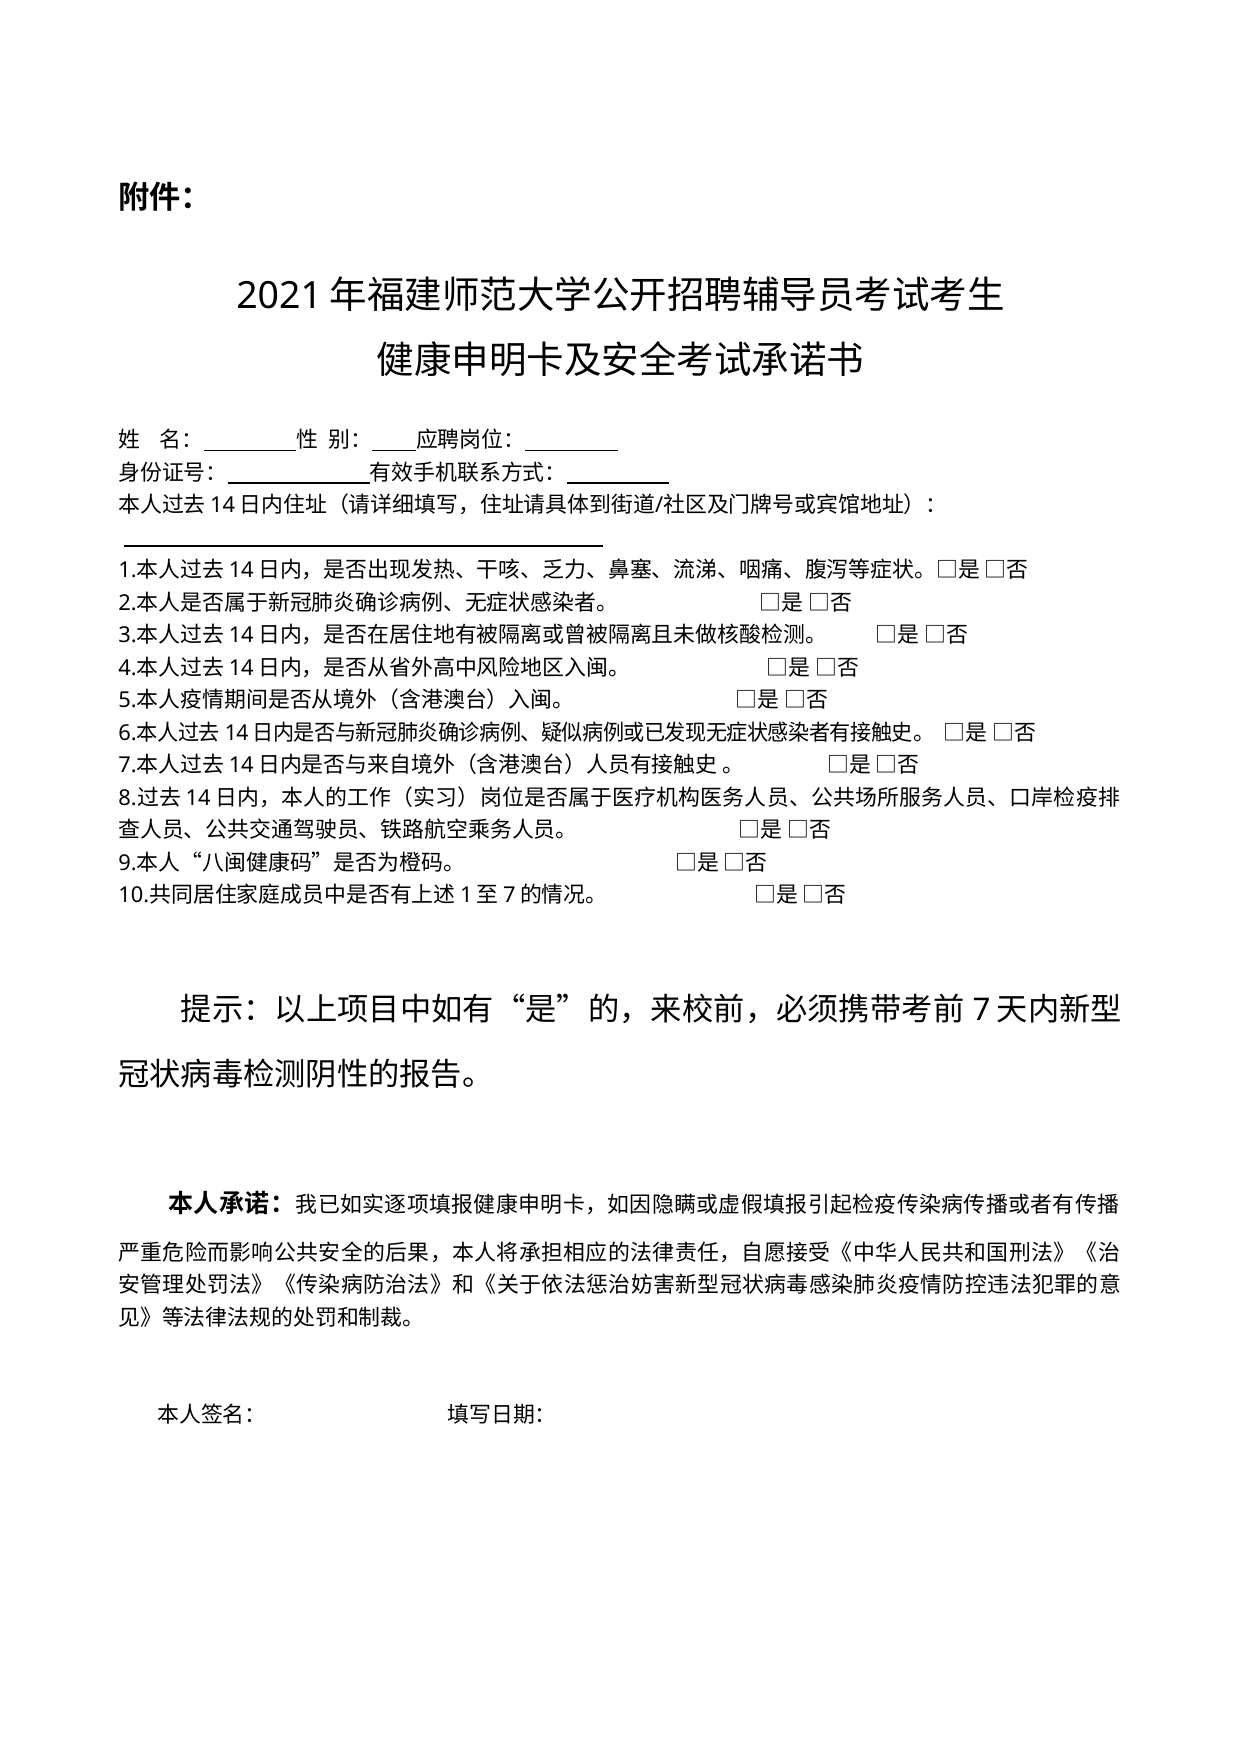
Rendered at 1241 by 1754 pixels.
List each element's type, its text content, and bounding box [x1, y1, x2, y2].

text 姓 名： 性 别： 应聘岗位： [118, 422, 1122, 454]
text 10.共同居住家庭成员中是否有上述1至7的情况。 □是 □否 [118, 877, 1122, 909]
text 3.本人过去14日内，是否在居住地有被隔离或曾被隔离且未做核酸检测。 □是 □否 [118, 617, 1122, 649]
text 6.本人过去14日内是否与新冠肺炎确诊病例、疑似病例或已发现无症状感染者有接触史。 □是 □否 [118, 714, 1122, 747]
text 9.本人“八闽健康码”是否为橙码。 □是 □否 [118, 844, 1122, 877]
text 4.本人过去14日内，是否从省外高中风险地区入闽。 □是 □否 [118, 649, 1122, 682]
text 本人承诺：我已如实逐项填报健康申明卡，如因隐瞒或虚假填报引起检疫传染病传播或者有传播严重危险而影响公共安全的后果，本人将承担相应的法律责任，自愿接受《中华人民共和国刑法》《治安管理处罚法》《传染病防治法》和《关于依法惩治妨害新型冠状病毒感染肺炎疫情防控违法犯罪的意见》等法律法规的处罚和制裁。 [118, 1169, 1122, 1332]
text 附件： [118, 162, 1122, 227]
text 本人过去14日内住址（请详细填写，住址请具体到街道/社区及门牌号或宾馆地址）： [118, 487, 1122, 519]
text 2021年福建师范大学公开招聘辅导员考试考生 [118, 259, 1122, 324]
text 5.本人疫情期间是否从境外（含港澳台）入闽。 □是 □否 [118, 682, 1122, 714]
text 7.本人过去14日内是否与来自境外（含港澳台）人员有接触史 。 □是 □否 [118, 747, 1122, 779]
text 8.过去14日内，本人的工作（实习）岗位是否属于医疗机构医务人员、公共场所服务人员、口岸检疫排查人员、公共交通驾驶员、铁路航空乘务人员。 □是 □否 [118, 779, 1122, 844]
text 提示：以上项目中如有“是”的，来校前，必须携带考前7天内新型冠状病毒检测阴性的报告。 [118, 974, 1122, 1104]
text 2.本人是否属于新冠肺炎确诊病例、无症状感染者。 □是 □否 [118, 584, 1122, 617]
text 1.本人过去14日内，是否出现发热、干咳、乏力、鼻塞、流涕、咽痛、腹泻等症状。□是 □否 [118, 552, 1122, 584]
text 健康申明卡及安全考试承诺书 [118, 324, 1122, 389]
text 身份证号： 有效手机联系方式： [118, 454, 1122, 487]
text 本人签名： 填写日期： [118, 1397, 1122, 1429]
